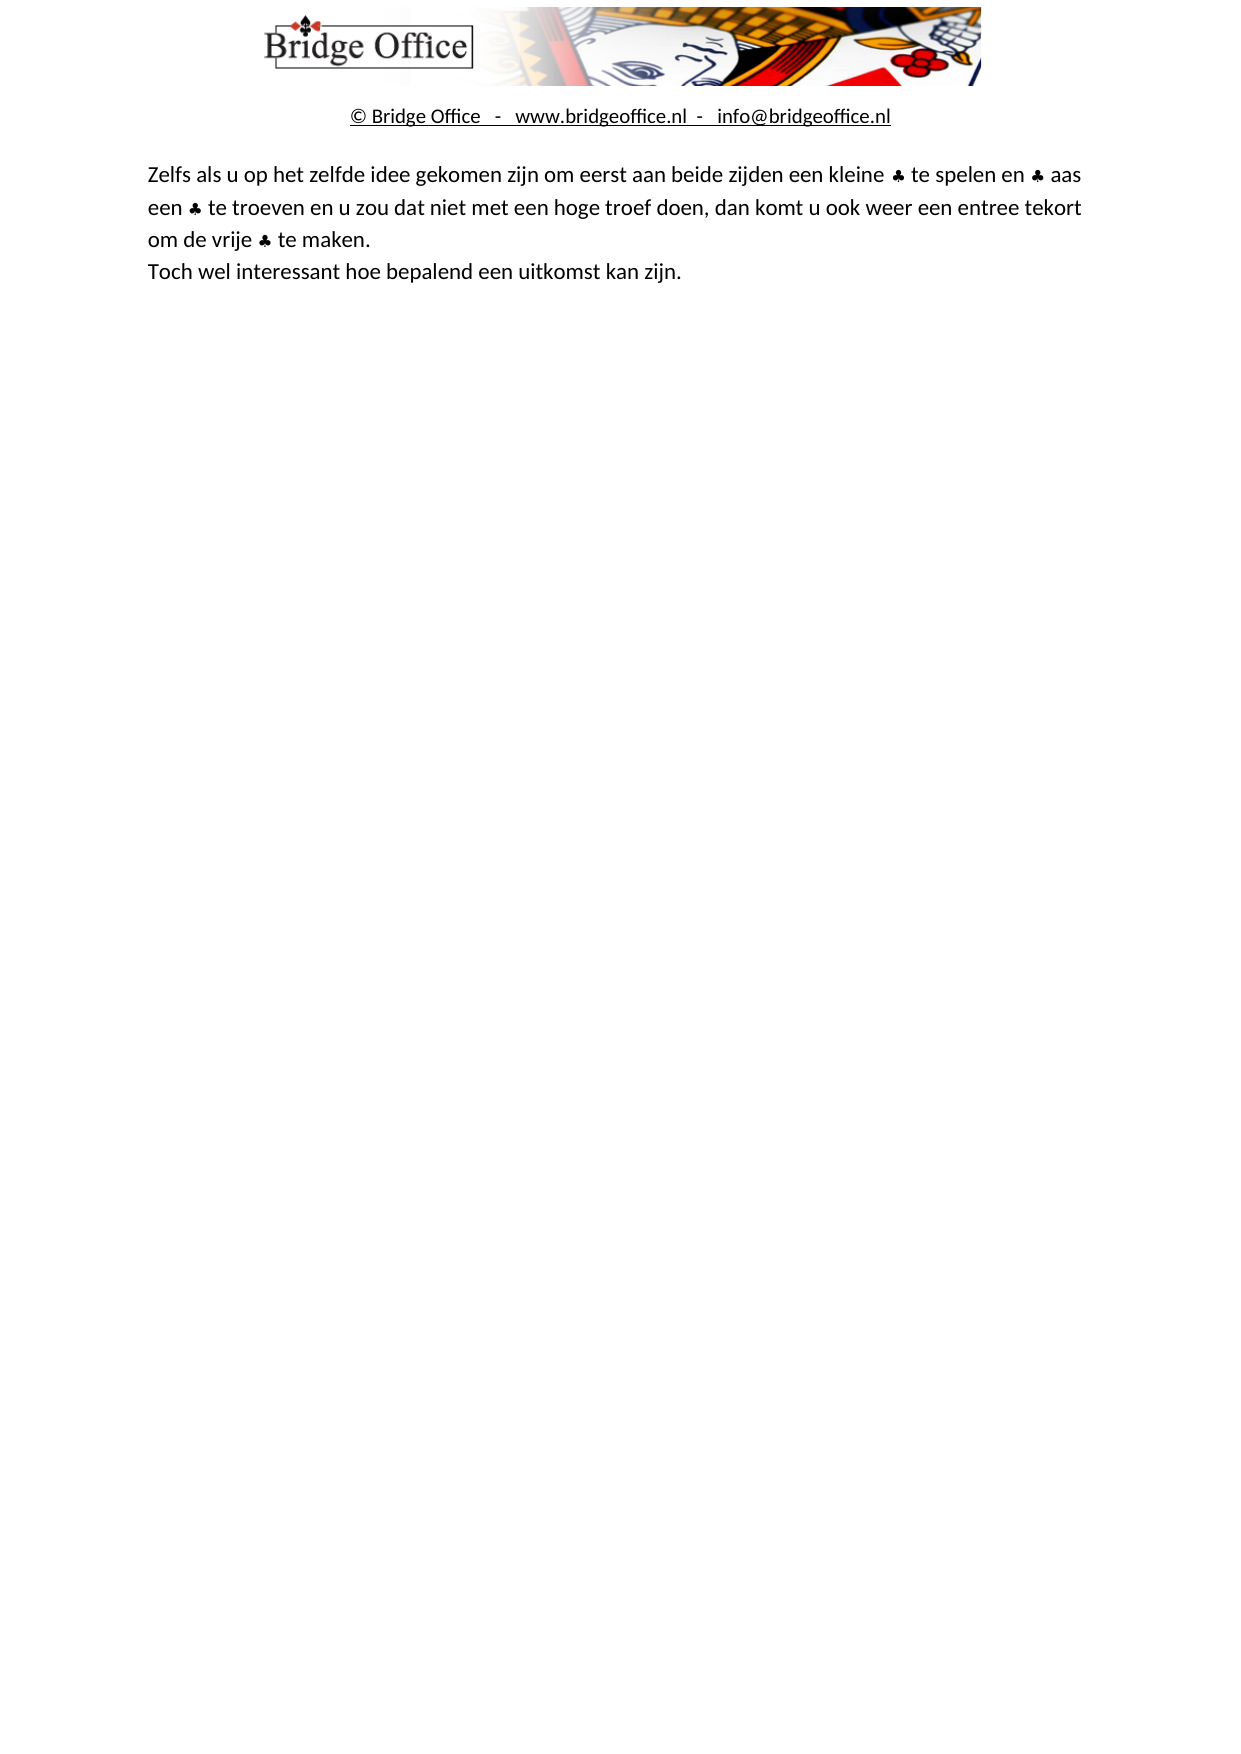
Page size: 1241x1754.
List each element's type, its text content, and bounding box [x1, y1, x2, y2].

text Zelfs als u op het zelfde idee gekomen zijn om eerst aan beide zijden een kleine ♣ te spelen en ♣ aas een ♣ te troeven en u zou dat niet met een hoge troef doen, dan komt u ook weer een entree tekort om de vrije ♣ te maken. [148, 161, 1093, 253]
picture [237, 7, 980, 85]
text Toch wel interessant hoe bepalend een uitkomst kan zijn. [148, 257, 1093, 285]
